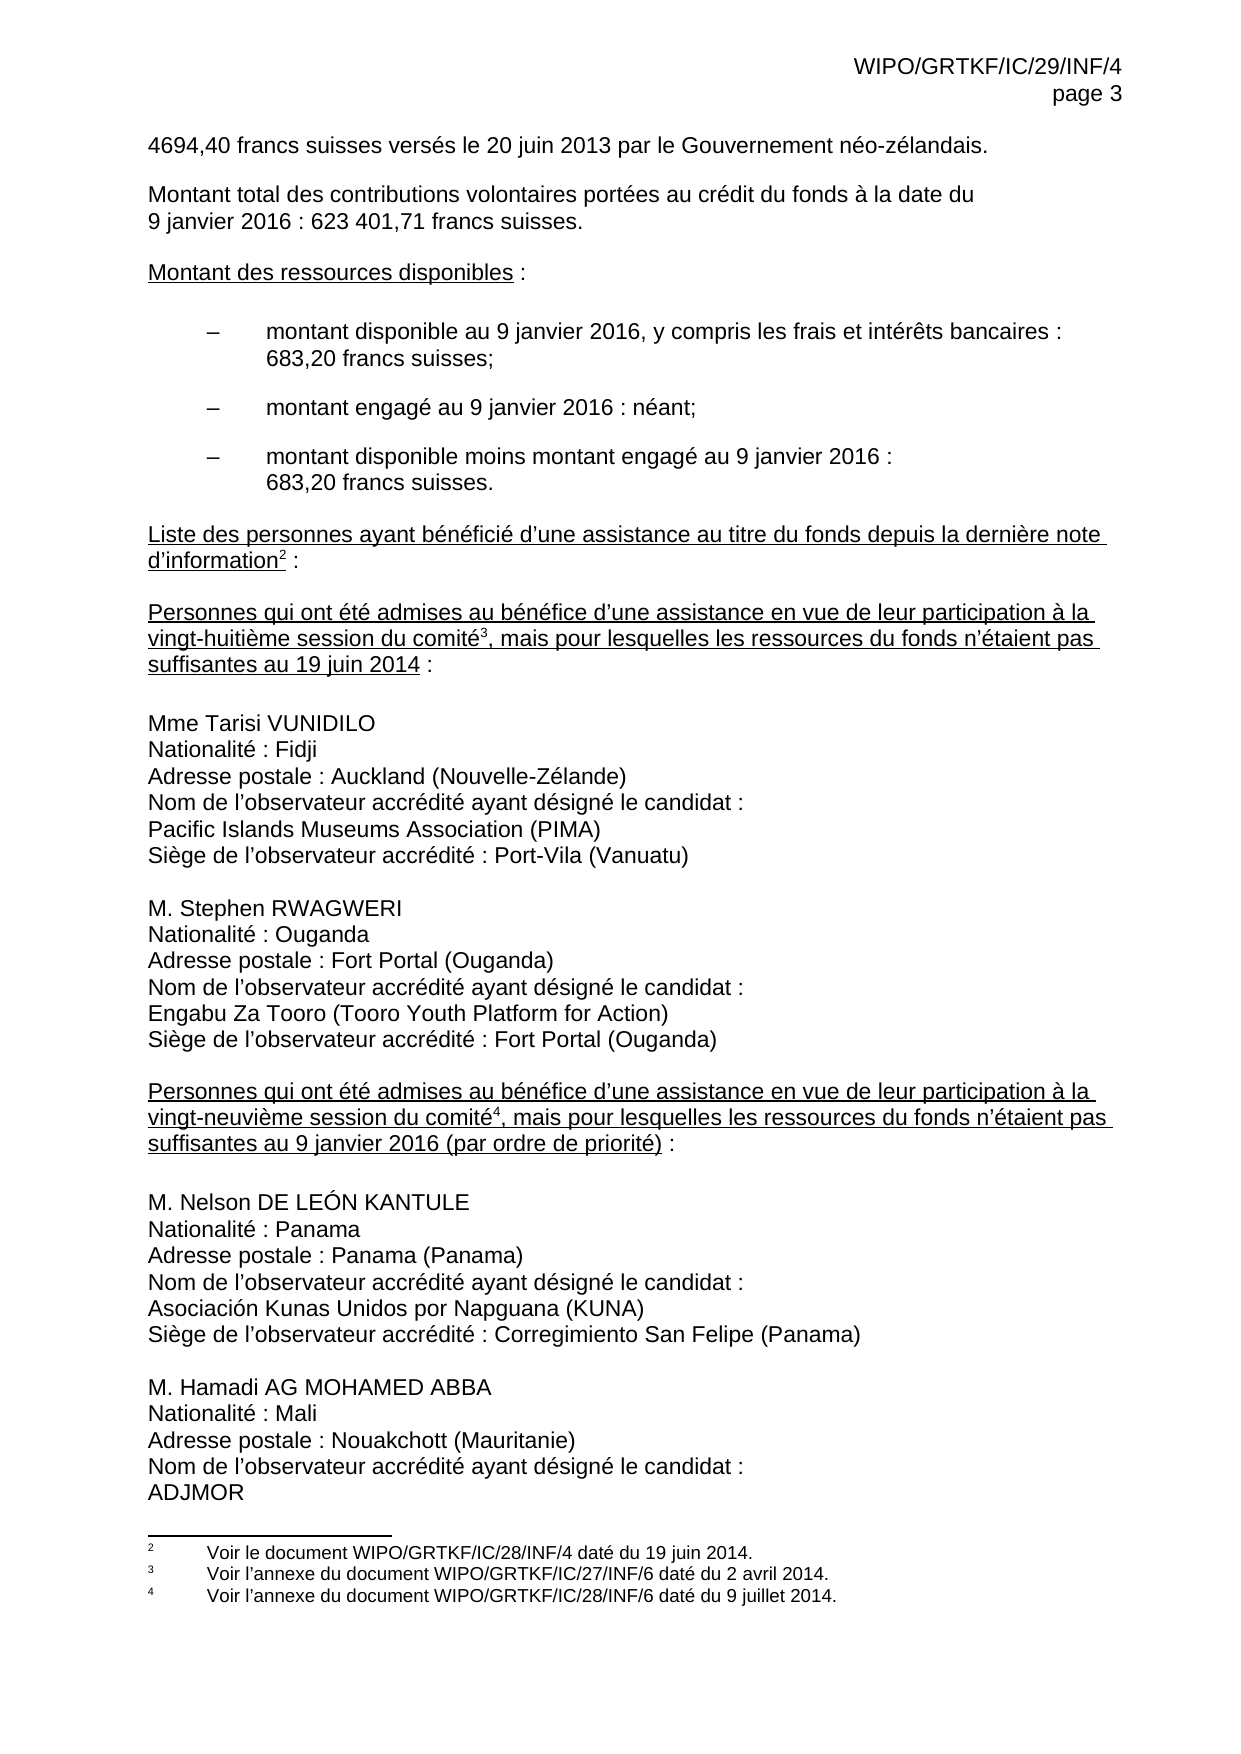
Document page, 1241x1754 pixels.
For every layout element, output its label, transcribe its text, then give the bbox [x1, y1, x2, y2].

text Adresse postale : Nouakchott (Mauritanie) [148, 1427, 1122, 1453]
text ADJMOR [148, 1479, 1122, 1506]
list montant disponible au 9 janvier 2016, y compris les frais et intérêts bancaires : 683,20 francs suisses; [207, 318, 1122, 371]
text Siège de l’observateur accrédité : Fort Portal (Ouganda) [148, 1026, 1122, 1053]
text Nationalité : Ouganda [148, 921, 1122, 947]
list montant disponible moins montant engagé au 9 janvier 2016 : 683,20 francs suisses. [207, 443, 1122, 496]
list Montant total des contributions volontaires portées au crédit du fonds à la date du 9 janvier 2016 : 623 401,71 francs suisses. [148, 181, 1122, 234]
text Siège de l’observateur accrédité : Corregimiento San Felipe (Panama) [148, 1321, 1122, 1347]
subtitle Personnes qui ont été admises au bénéfice d’une assistance en vue de leur participation à la vingt-huitième session du comité, mais pour lesquelles les ressources du fonds n’étaient pas suffisantes au 19 juin 2014 : [148, 598, 1122, 677]
text Mme Tarisi VUNIDILO [148, 710, 1122, 736]
text Nationalité : Panama [148, 1216, 1122, 1242]
text Nationalité : Mali [148, 1400, 1122, 1427]
subtitle Montant des ressources disponibles : [148, 259, 1122, 286]
text Nom de l’observateur accrédité ayant désigné le candidat : [148, 789, 1122, 816]
text Adresse postale : Fort Portal (Ouganda) [148, 947, 1122, 974]
text Adresse postale : Auckland (Nouvelle-Zélande) [148, 763, 1122, 789]
text Asociación Kunas Unidos por Napguana (KUNA) [148, 1295, 1122, 1321]
text Nom de l’observateur accrédité ayant désigné le candidat : [148, 974, 1122, 1000]
text M. Stephen RWAGWERI [148, 894, 1122, 921]
text Nom de l’observateur accrédité ayant désigné le candidat : [148, 1268, 1122, 1295]
text Pacific Islands Museums Association (PIMA) [148, 816, 1122, 842]
text 4694,40 francs suisses versés le 20 juin 2013 par le Gouvernement néo-zélandais. [148, 132, 1122, 158]
subtitle Personnes qui ont été admises au bénéfice d’une assistance en vue de leur participation à la vingt-neuvième session du comité, mais pour lesquelles les ressources du fonds n’étaient pas suffisantes au 9 janvier 2016 (par ordre de priorité) : [148, 1078, 1122, 1157]
text Siège de l’observateur accrédité : Port-Vila (Vanuatu) [148, 842, 1122, 868]
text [148, 1453, 1122, 1479]
subtitle Liste des personnes ayant bénéficié d’une assistance au titre du fonds depuis la dernière note d’information : [148, 521, 1122, 573]
text Engabu Za Tooro (Tooro Youth Platform for Action) [148, 1000, 1122, 1026]
list montant engagé au 9 janvier 2016 : néant; [207, 394, 1122, 420]
text M. Nelson DE LEÓN KANTULE [148, 1189, 1122, 1216]
text M. Hamadi AG MOHAMED ABBA [148, 1374, 1122, 1400]
text Adresse postale : Panama (Panama) [148, 1242, 1122, 1268]
text Nationalité : Fidji [148, 736, 1122, 763]
